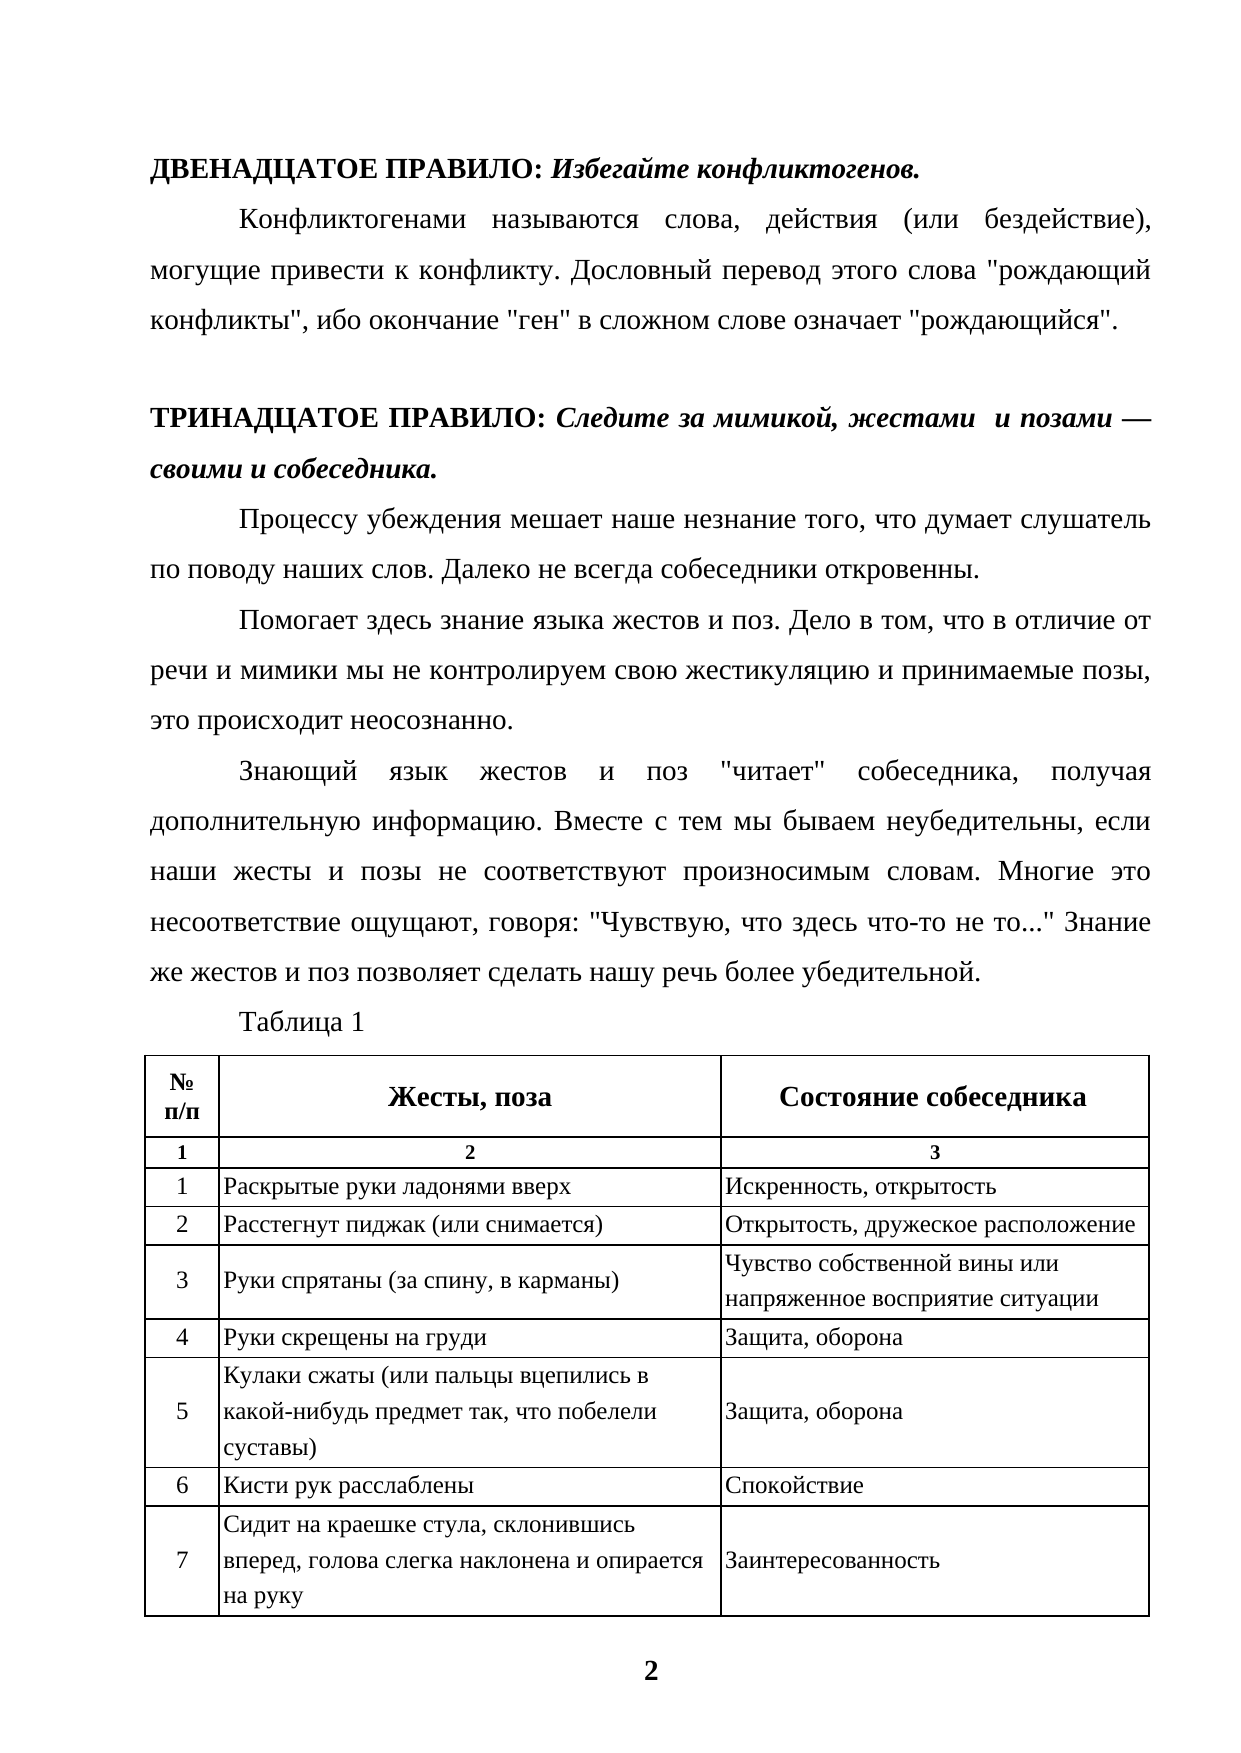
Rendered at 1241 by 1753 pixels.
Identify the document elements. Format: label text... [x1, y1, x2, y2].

table_cell Открытость, дружеское расположение [722, 1207, 1148, 1244]
table_cell 2 [220, 1138, 720, 1167]
table_cell Чувство собственной вины или напряженное восприятие ситуации [722, 1246, 1148, 1318]
text Конфликтогенами называются слова, действия (или бездействие), могущие привести к конфликту. Дословный перевод этого слова "рождающий конфликты", ибо окончание "ген" в сложном слове означает "рождающийся". [150, 202, 1152, 336]
table_header № п/п [146, 1056, 218, 1136]
table_cell 3 [722, 1138, 1148, 1167]
text двенадцатое ПРАВИЛО: Избегайте конфликтогенов. [150, 151, 1152, 185]
table_cell Защита, оборона [722, 1320, 1148, 1357]
text Таблица 1 [150, 1004, 1152, 1038]
table_cell 2 [146, 1207, 218, 1244]
table_cell 3 [146, 1246, 218, 1318]
table_cell Кисти рук расслаблены [220, 1468, 720, 1505]
text тринадцатое ПРАВИЛО: Следите за мимикой, жестами и позами — своими и собеседника. [150, 401, 1152, 484]
table_cell Раскрытые руки ладонями вверх [220, 1169, 720, 1206]
table_cell Руки скрещены на груди [220, 1320, 720, 1357]
text Помогает здесь знание языка жестов и поз. Дело в том, что в отличие от речи и мимики мы не контролируем свою жестикуляцию и принимаемые позы, это происходит неосознанно. [150, 602, 1152, 736]
table_cell Защита, оборона [722, 1358, 1148, 1467]
table_cell Руки спрятаны (за спину, в карманы) [220, 1246, 720, 1318]
table_cell 4 [146, 1320, 218, 1357]
table_cell 6 [146, 1468, 218, 1505]
table_cell Искренность, открытость [722, 1169, 1148, 1206]
table_cell 7 [146, 1507, 218, 1615]
table_cell Расстегнут пиджак (или снимается) [220, 1207, 720, 1244]
table_cell Спокойствие [722, 1468, 1148, 1505]
table_cell 1 [146, 1169, 218, 1206]
table_cell 1 [146, 1138, 218, 1167]
table_header Состояние собеседника [722, 1056, 1148, 1136]
text Процессу убеждения мешает наше незнание того, что думает слушатель по поводу наших слов. Далеко не всегда собеседники откровенны. [150, 501, 1152, 585]
table_cell Кулаки сжаты (или пальцы вцепились в какой-нибудь предмет так, что побелели суставы) [220, 1358, 720, 1467]
text Знающий язык жестов и поз "читает" собеседника, получая дополнительную информацию. Вместе с тем мы бываем неубедительны, если наши жесты и позы не соответствуют произносимым словам. Многие это несоответствие ощущают, говоря: "Чувствую, что здесь что-то не то..." Знание же жестов и поз позволяет сделать нашу речь более убедительной. [150, 753, 1152, 987]
table_cell Сидит на краешке стула, склонившись вперед, голова слегка наклонена и опирается на руку [220, 1507, 720, 1615]
table_header Жесты, поза [220, 1056, 720, 1136]
table_cell 5 [146, 1358, 218, 1467]
table_cell Заинтересованность [722, 1507, 1148, 1615]
